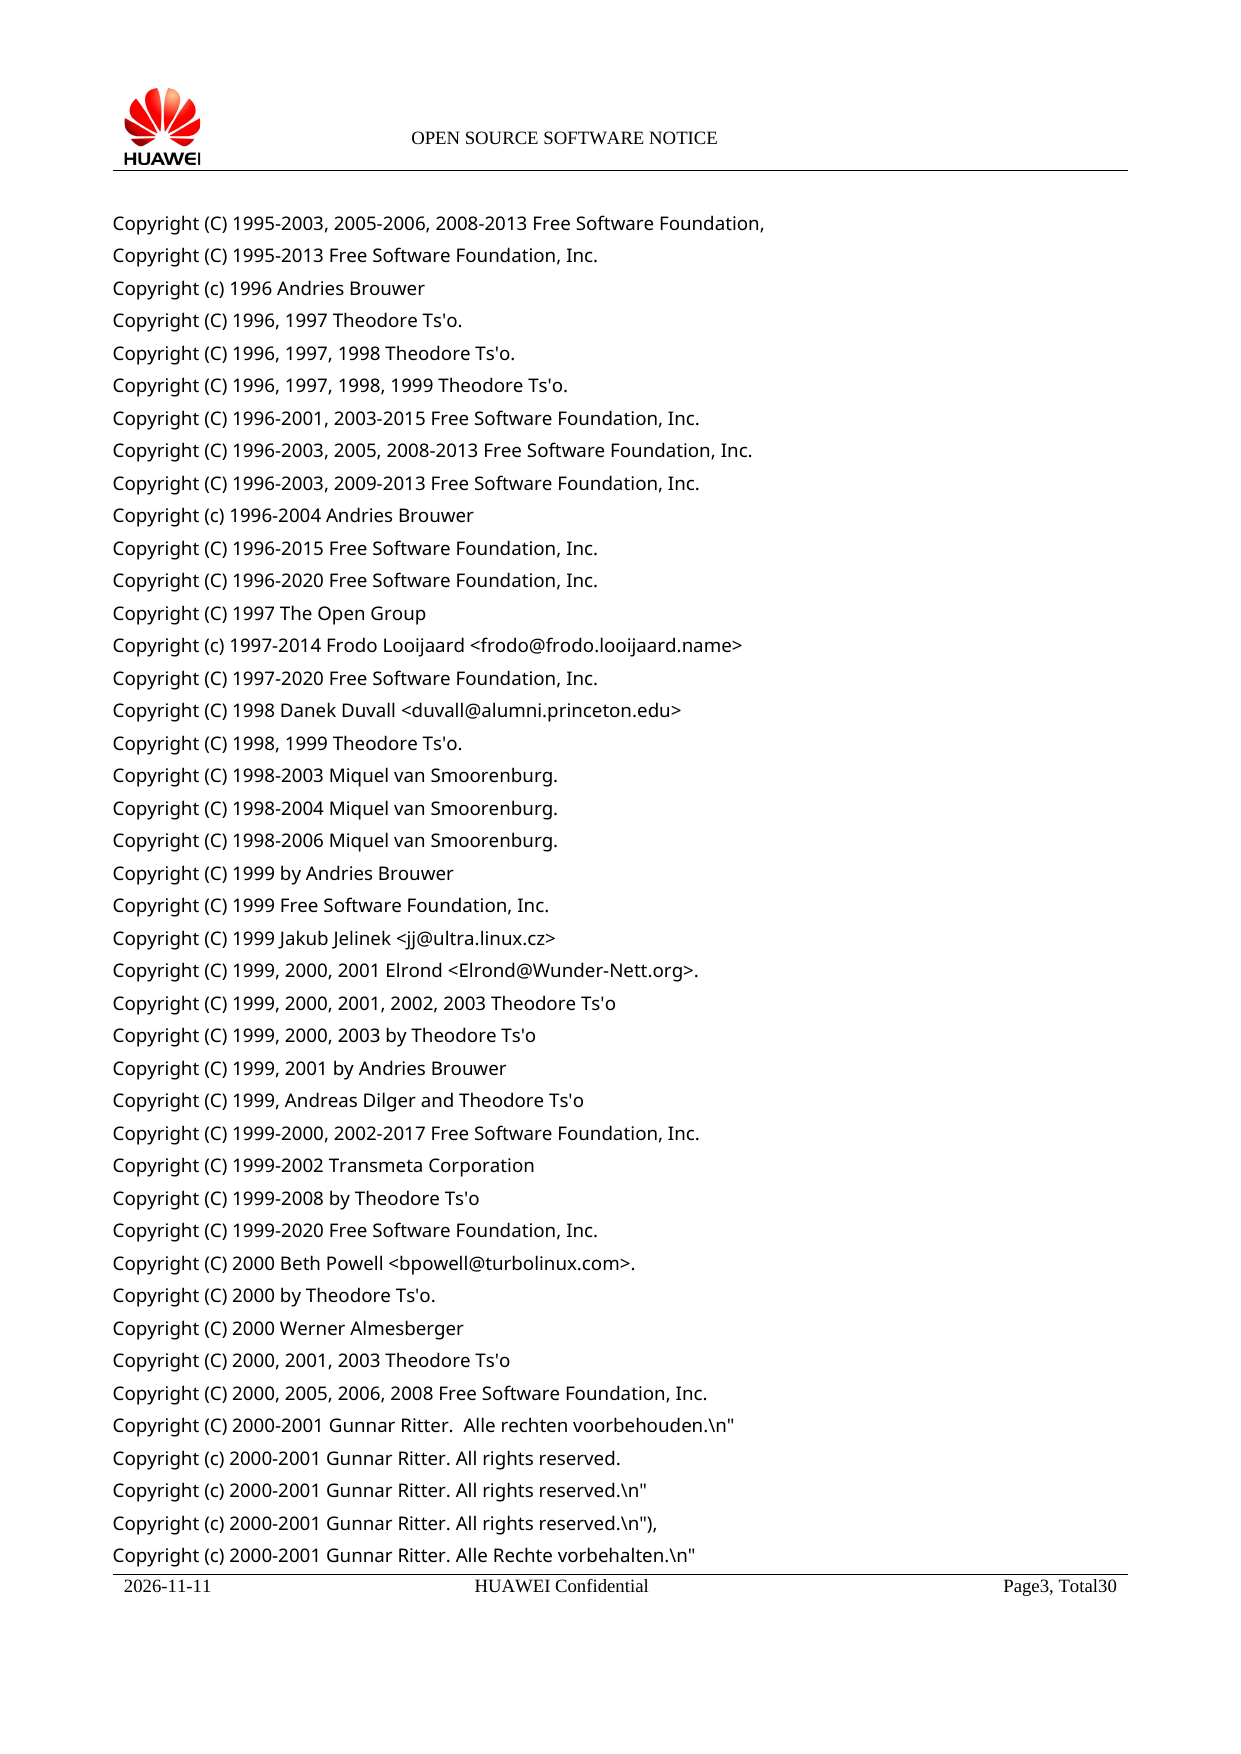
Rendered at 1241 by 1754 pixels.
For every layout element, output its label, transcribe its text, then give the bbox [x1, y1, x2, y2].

text Copyright (C) 1996-2003, 2005, 2008-2013 Free Software Foundation, Inc. [112, 434, 1128, 466]
text Copyright (C) 1998-2004 Miquel van Smoorenburg. [112, 791, 1128, 824]
text Copyright (C) 1996, 1997, 1998, 1999 Theodore Ts'o. [112, 369, 1128, 401]
text Copyright (c) 1997-2014 Frodo Looijaard <frodo@frodo.looijaard.name> [112, 629, 1128, 661]
text Copyright (C) 2000, 2005, 2006, 2008 Free Software Foundation, Inc. [112, 1376, 1128, 1409]
text Copyright (C) 1995-2003, 2005-2006, 2008-2013 Free Software Foundation, [112, 206, 1128, 239]
text Copyright (C) 1999 Jakub Jelinek <jj@ultra.linux.cz> [112, 921, 1128, 954]
text Copyright (C) 1999-2000, 2002-2017 Free Software Foundation, Inc. [112, 1116, 1128, 1149]
text Copyright (C) 2000 Beth Powell <bpowell@turbolinux.com>. [112, 1246, 1128, 1279]
text Copyright (C) 2000 Werner Almesberger [112, 1311, 1128, 1344]
text Copyright (C) 1999-2008 by Theodore Ts'o [112, 1181, 1128, 1214]
text Copyright (C) 1998, 1999 Theodore Ts'o. [112, 726, 1128, 759]
text Copyright (C) 1996, 1997, 1998 Theodore Ts'o. [112, 336, 1128, 369]
text Copyright (C) 1999, 2001 by Andries Brouwer [112, 1051, 1128, 1084]
text Copyright (c) 2000-2001 Gunnar Ritter. All rights reserved. [112, 1441, 1128, 1474]
text Copyright (C) 1996-2020 Free Software Foundation, Inc. [112, 564, 1128, 596]
text Copyright (C) 2000, 2001, 2003 Theodore Ts'o [112, 1344, 1128, 1376]
text Copyright (C) 1999, Andreas Dilger and Theodore Ts'o [112, 1084, 1128, 1116]
text Copyright (C) 1996-2003, 2009-2013 Free Software Foundation, Inc. [112, 466, 1128, 499]
text Copyright (c) 2000-2001 Gunnar Ritter. All rights reserved.\n" [112, 1474, 1128, 1506]
text Copyright (C) 1999 Free Software Foundation, Inc. [112, 889, 1128, 921]
text Copyright (C) 1998-2003 Miquel van Smoorenburg. [112, 759, 1128, 791]
text Copyright (C) 1998-2006 Miquel van Smoorenburg. [112, 824, 1128, 856]
text Copyright (C) 1997-2020 Free Software Foundation, Inc. [112, 661, 1128, 694]
text Copyright (C) 1999-2002 Transmeta Corporation [112, 1149, 1128, 1181]
text Copyright (C) 1996, 1997 Theodore Ts'o. [112, 304, 1128, 336]
text Copyright (C) 2000 by Theodore Ts'o. [112, 1279, 1128, 1311]
text Copyright (c) 1996 Andries Brouwer [112, 271, 1128, 304]
text Copyright (C) 1998 Danek Duvall <duvall@alumni.princeton.edu> [112, 694, 1128, 726]
text Copyright (C) 2000-2001 Gunnar Ritter. Alle rechten voorbehouden.\n" [112, 1409, 1128, 1441]
text Copyright (C) 1997 The Open Group [112, 596, 1128, 629]
text Copyright (C) 1996-2001, 2003-2015 Free Software Foundation, Inc. [112, 401, 1128, 434]
text Copyright (C) 1999, 2000, 2001, 2002, 2003 Theodore Ts'o [112, 986, 1128, 1019]
picture [124, 88, 201, 165]
text Copyright (C) 1995-2013 Free Software Foundation, Inc. [112, 239, 1128, 271]
text Copyright (c) 1996-2004 Andries Brouwer [112, 499, 1128, 531]
text Copyright (C) 1999, 2000, 2003 by Theodore Ts'o [112, 1019, 1128, 1051]
text Copyright (c) 2000-2001 Gunnar Ritter. All rights reserved.\n"), [112, 1506, 1128, 1539]
text Copyright (C) 1999 by Andries Brouwer [112, 856, 1128, 889]
text Copyright (c) 2000-2001 Gunnar Ritter. Alle Rechte vorbehalten.\n" [112, 1539, 1128, 1571]
text Copyright (C) 1999, 2000, 2001 Elrond <Elrond@Wunder-Nett.org>. [112, 954, 1128, 986]
text Copyright (C) 1999-2020 Free Software Foundation, Inc. [112, 1214, 1128, 1246]
text Copyright (C) 1996-2015 Free Software Foundation, Inc. [112, 531, 1128, 564]
